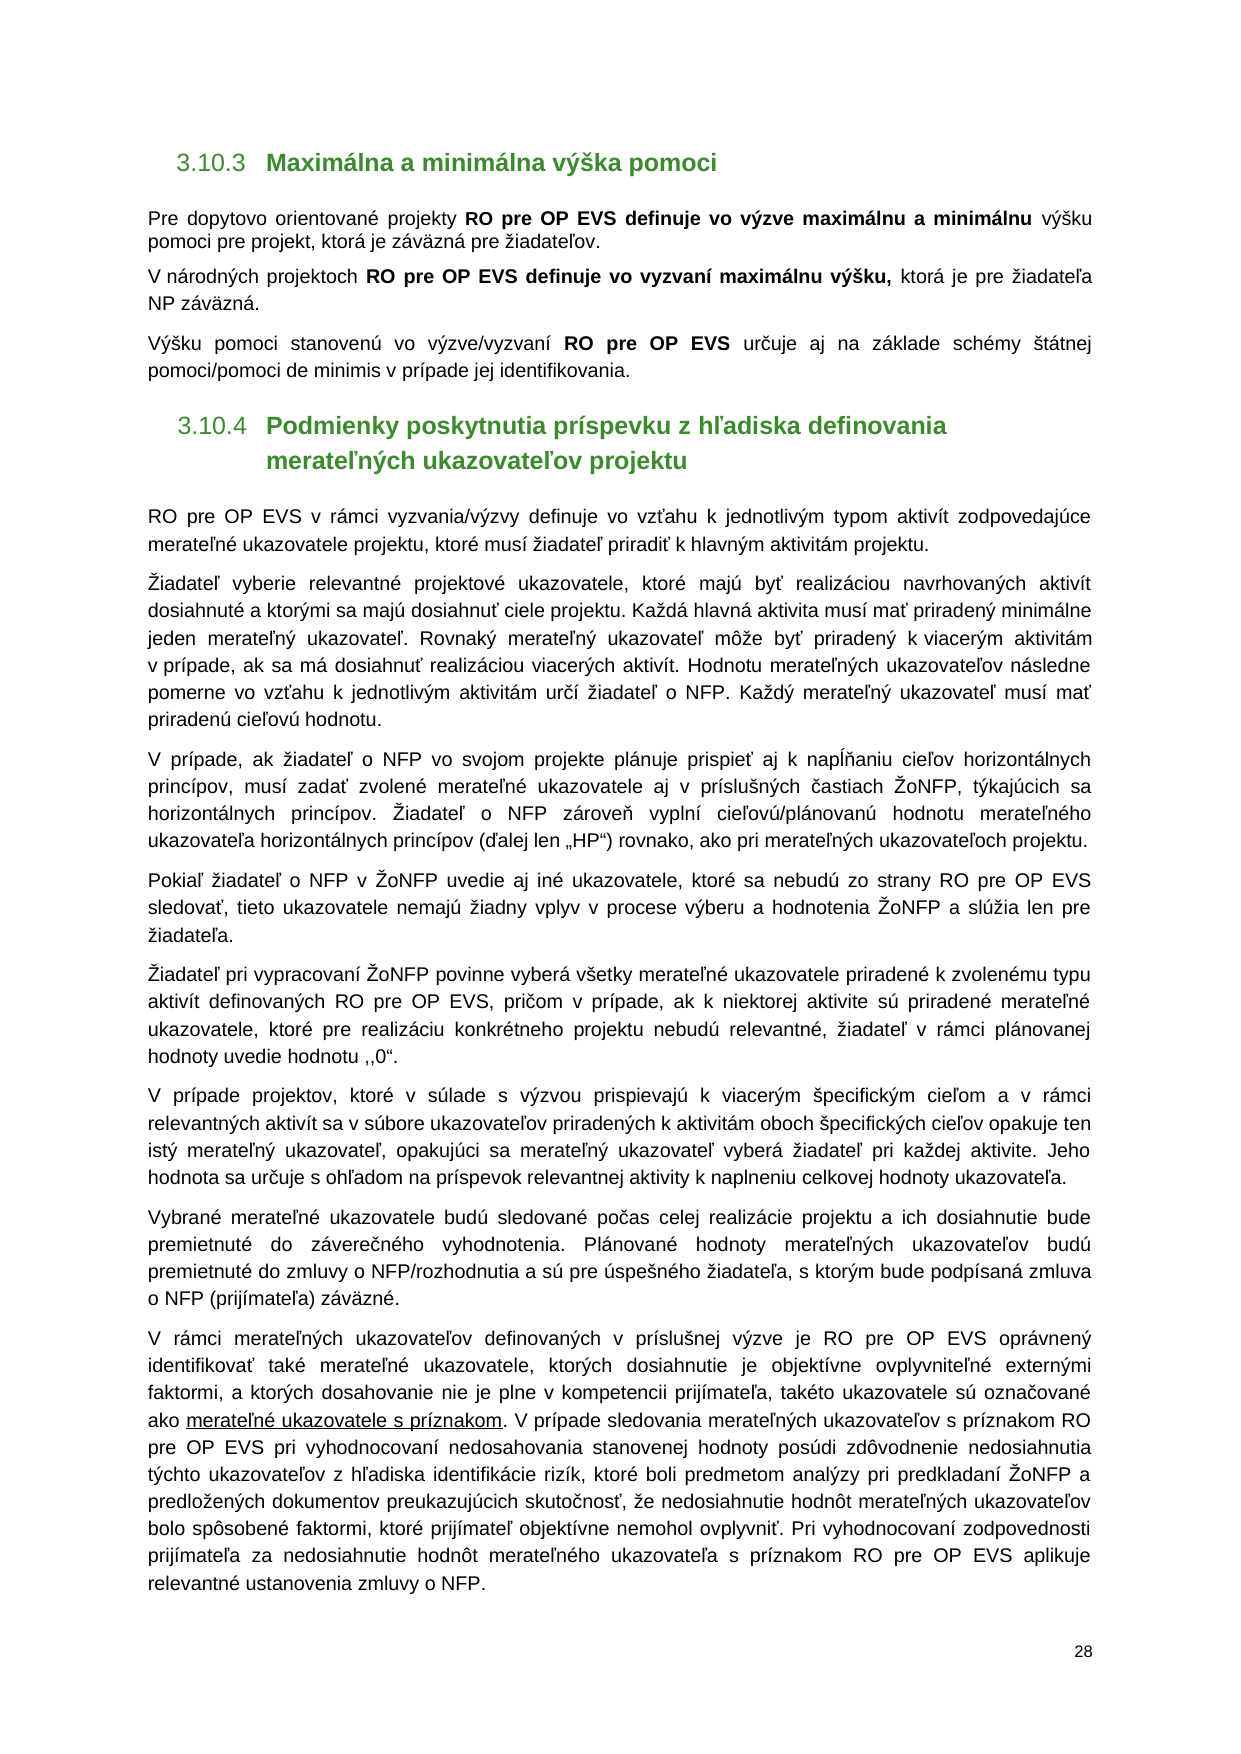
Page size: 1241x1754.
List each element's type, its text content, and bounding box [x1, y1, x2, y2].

text Výšku pomoci stanovenú vo výzve/vyzvaní RO pre OP EVS určuje aj na základe schémy štátnej pomoci/pomoci de minimis v prípade jej identifikovania. [148, 332, 1092, 382]
subtitle Podmienky poskytnutia príspevku z hľadiska definovania merateľných ukazovateľov projektu [177, 411, 1092, 474]
text Žiadateľ pri vypracovaní ŽoNFP povinne vyberá všetky merateľné ukazovatele priradené k zvolenému typu aktivít definovaných RO pre OP EVS, pričom v prípade, ak k niektorej aktivite sú priradené merateľné ukazovatele, ktoré pre realizáciu konkrétneho projektu nebudú relevantné, žiadateľ v rámci plánovanej hodnoty uvedie hodnotu ,,0“. [148, 963, 1092, 1067]
text Pokiaľ žiadateľ o NFP v ŽoNFP uvedie aj iné ukazovatele, ktoré sa nebudú zo strany RO pre OP EVS sledovať, tieto ukazovatele nemajú žiadny vplyv v procese výberu a hodnotenia ŽoNFP a slúžia len pre žiadateľa. [148, 869, 1092, 946]
text RO pre OP EVS v rámci vyzvania/výzvy definuje vo vzťahu k jednotlivým typom aktivít zodpovedajúce merateľné ukazovatele projektu, ktoré musí žiadateľ priradiť k hlavným aktivitám projektu. [148, 505, 1092, 555]
subtitle Maximálna a minimálna výška pomoci [176, 148, 1092, 176]
text Vybrané merateľné ukazovatele budú sledované počas celej realizácie projektu a ich dosiahnutie bude premietnuté do záverečného vyhodnotenia. Plánované hodnoty merateľných ukazovateľov budú premietnuté do zmluvy o NFP/rozhodnutia a sú pre úspešného žiadateľa, s ktorým bude podpísaná zmluva o NFP (prijímateľa) záväzné. [148, 1206, 1092, 1310]
text V prípade, ak žiadateľ o NFP vo svojom projekte plánuje prispieť aj k napĺňaniu cieľov horizontálnych princípov, musí zadať zvolené merateľné ukazovatele aj v príslušných častiach ŽoNFP, týkajúcich sa horizontálnych princípov. Žiadateľ o NFP zároveň vyplní cieľovú/plánovanú hodnotu merateľného ukazovateľa horizontálnych princípov (ďalej len „HP“) rovnako, ako pri merateľných ukazovateľoch projektu. [148, 748, 1092, 852]
text V rámci merateľných ukazovateľov definovaných v príslušnej výzve je RO pre OP EVS oprávnený identifikovať také merateľné ukazovatele, ktorých dosiahnutie je objektívne ovplyvniteľné externými faktormi, a ktorých dosahovanie nie je plne v kompetencii prijímateľa, takéto ukazovatele sú označované ako merateľné ukazovatele s príznakom. V prípade sledovania merateľných ukazovateľov s príznakom RO pre OP EVS pri vyhodnocovaní nedosahovania stanovenej hodnoty posúdi zdôvodnenie nedosiahnutia týchto ukazovateľov z hľadiska identifikácie rizík, ktoré boli predmetom analýzy pri predkladaní ŽoNFP a predložených dokumentov preukazujúcich skutočnosť, že nedosiahnutie hodnôt merateľných ukazovateľov bolo spôsobené faktormi, ktoré prijímateľ objektívne nemohol ovplyvniť. Pri vyhodnocovaní zodpovednosti prijímateľa za nedosiahnutie hodnôt merateľného ukazovateľa s príznakom RO pre OP EVS aplikuje relevantné ustanovenia zmluvy o NFP. [148, 1327, 1092, 1594]
subtitle Pre dopytovo orientované projekty RO pre OP EVS definuje vo výzve maximálnu a minimálnu výšku pomoci pre projekt, ktorá je záväzná pre žiadateľov. [148, 207, 1092, 253]
text V národných projektoch RO pre OP EVS definuje vo vyzvaní maximálnu výšku, ktorá je pre žiadateľa NP záväzná. [148, 265, 1092, 315]
text Žiadateľ vyberie relevantné projektové ukazovatele, ktoré majú byť realizáciou navrhovaných aktivít dosiahnuté a ktorými sa majú dosiahnuť ciele projektu. Každá hlavná aktivita musí mať priradený minimálne jeden merateľný ukazovateľ. Rovnaký merateľný ukazovateľ môže byť priradený k viacerým aktivitám v prípade, ak sa má dosiahnuť realizáciou viacerých aktivít. Hodnotu merateľných ukazovateľov následne pomerne vo vzťahu k jednotlivým aktivitám určí žiadateľ o NFP. Každý merateľný ukazovateľ musí mať priradenú cieľovú hodnotu. [148, 572, 1092, 731]
text V prípade projektov, ktoré v súlade s výzvou prispievajú k viacerým špecifickým cieľom a v rámci relevantných aktivít sa v súbore ukazovateľov priradených k aktivitám oboch špecifických cieľov opakuje ten istý merateľný ukazovateľ, opakujúci sa merateľný ukazovateľ vyberá žiadateľ pri každej aktivite. Jeho hodnota sa určuje s ohľadom na príspevok relevantnej aktivity k naplneniu celkovej hodnoty ukazovateľa. [148, 1084, 1092, 1189]
